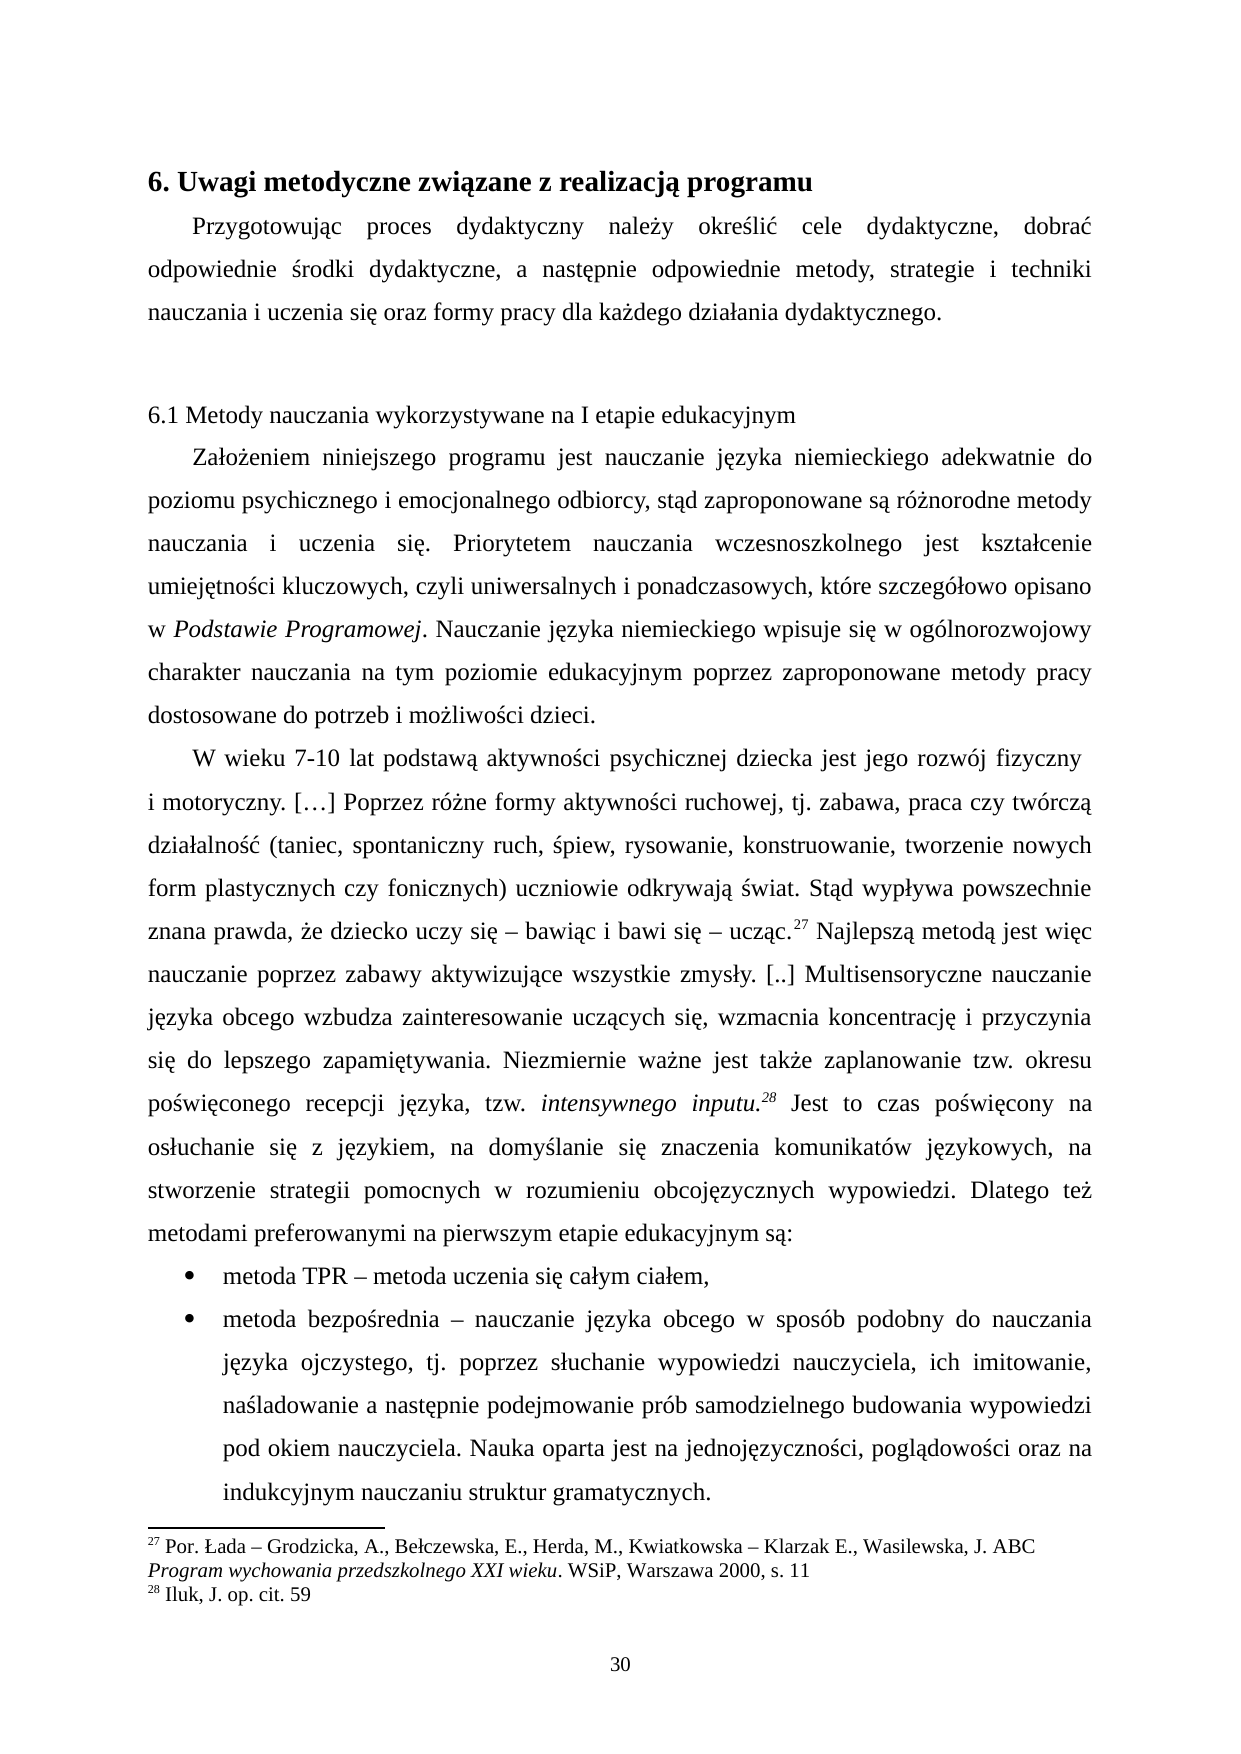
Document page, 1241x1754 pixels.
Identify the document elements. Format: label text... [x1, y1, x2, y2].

subtitle 6. Uwagi metodyczne związane z realizacją programu [148, 164, 1093, 198]
text W wieku 7-10 lat podstawą aktywności psychicznej dziecka jest jego rozwój fizyczny i motoryczny. […] Poprzez różne formy aktywności ruchowej, tj. zabawa, praca czy twórczą działalność (taniec, spontaniczny ruch, śpiew, rysowanie, konstruowanie, tworzenie nowych form plastycznych czy fonicznych) uczniowie odkrywają świat. Stąd wypływa powszechnie znana prawda, że dziecko uczy się – bawiąc i bawi się – ucząc. Najlepszą metodą jest więc nauczanie poprzez zabawy aktywizujące wszystkie zmysły. [..] Multisensoryczne nauczanie języka obcego wzbudza zainteresowanie uczących się, wzmacnia koncentrację i przyczynia się do lepszego zapamiętywania. Niezmiernie ważne jest także zaplanowanie tzw. okresu poświęconego recepcji języka, tzw. intensywnego inputu. Jest to czas poświęcony na osłuchanie się z językiem, na domyślanie się znaczenia komunikatów językowych, na stworzenie strategii pomocnych w rozumieniu obcojęzycznych wypowiedzi. Dlatego też metodami preferowanymi na pierwszym etapie edukacyjnym są: [148, 743, 1093, 1247]
list metoda TPR – metoda uczenia się całym ciałem, [185, 1261, 1093, 1290]
subtitle 6.1 Metody nauczania wykorzystywane na I etapie edukacyjnym [148, 400, 1093, 429]
list metoda bezpośrednia – nauczanie języka obcego w sposób podobny do nauczania języka ojczystego, tj. poprzez słuchanie wypowiedzi nauczyciela, ich imitowanie, naśladowanie a następnie podejmowanie prób samodzielnego budowania wypowiedzi pod okiem nauczyciela. Nauka oparta jest na jednojęzyczności, poglądowości oraz na indukcyjnym nauczaniu struktur gramatycznych. [185, 1304, 1093, 1505]
text Założeniem niniejszego programu jest nauczanie języka niemieckiego adekwatnie do poziomu psychicznego i emocjonalnego odbiorcy, stąd zaproponowane są różnorodne metody nauczania i uczenia się. Priorytetem nauczania wczesnoszkolnego jest kształcenie umiejętności kluczowych, czyli uniwersalnych i ponadczasowych, które szczegółowo opisano w Podstawie Programowej. Nauczanie języka niemieckiego wpisuje się w ogólnorozwojowy charakter nauczania na tym poziomie edukacyjnym poprzez zaproponowane metody pracy dostosowane do potrzeb i możliwości dzieci. [148, 442, 1093, 729]
text Przygotowując proces dydaktyczny należy określić cele dydaktyczne, dobrać odpowiednie środki dydaktyczne, a następnie odpowiednie metody, strategie i techniki nauczania i uczenia się oraz formy pracy dla każdego działania dydaktycznego. [148, 211, 1093, 326]
